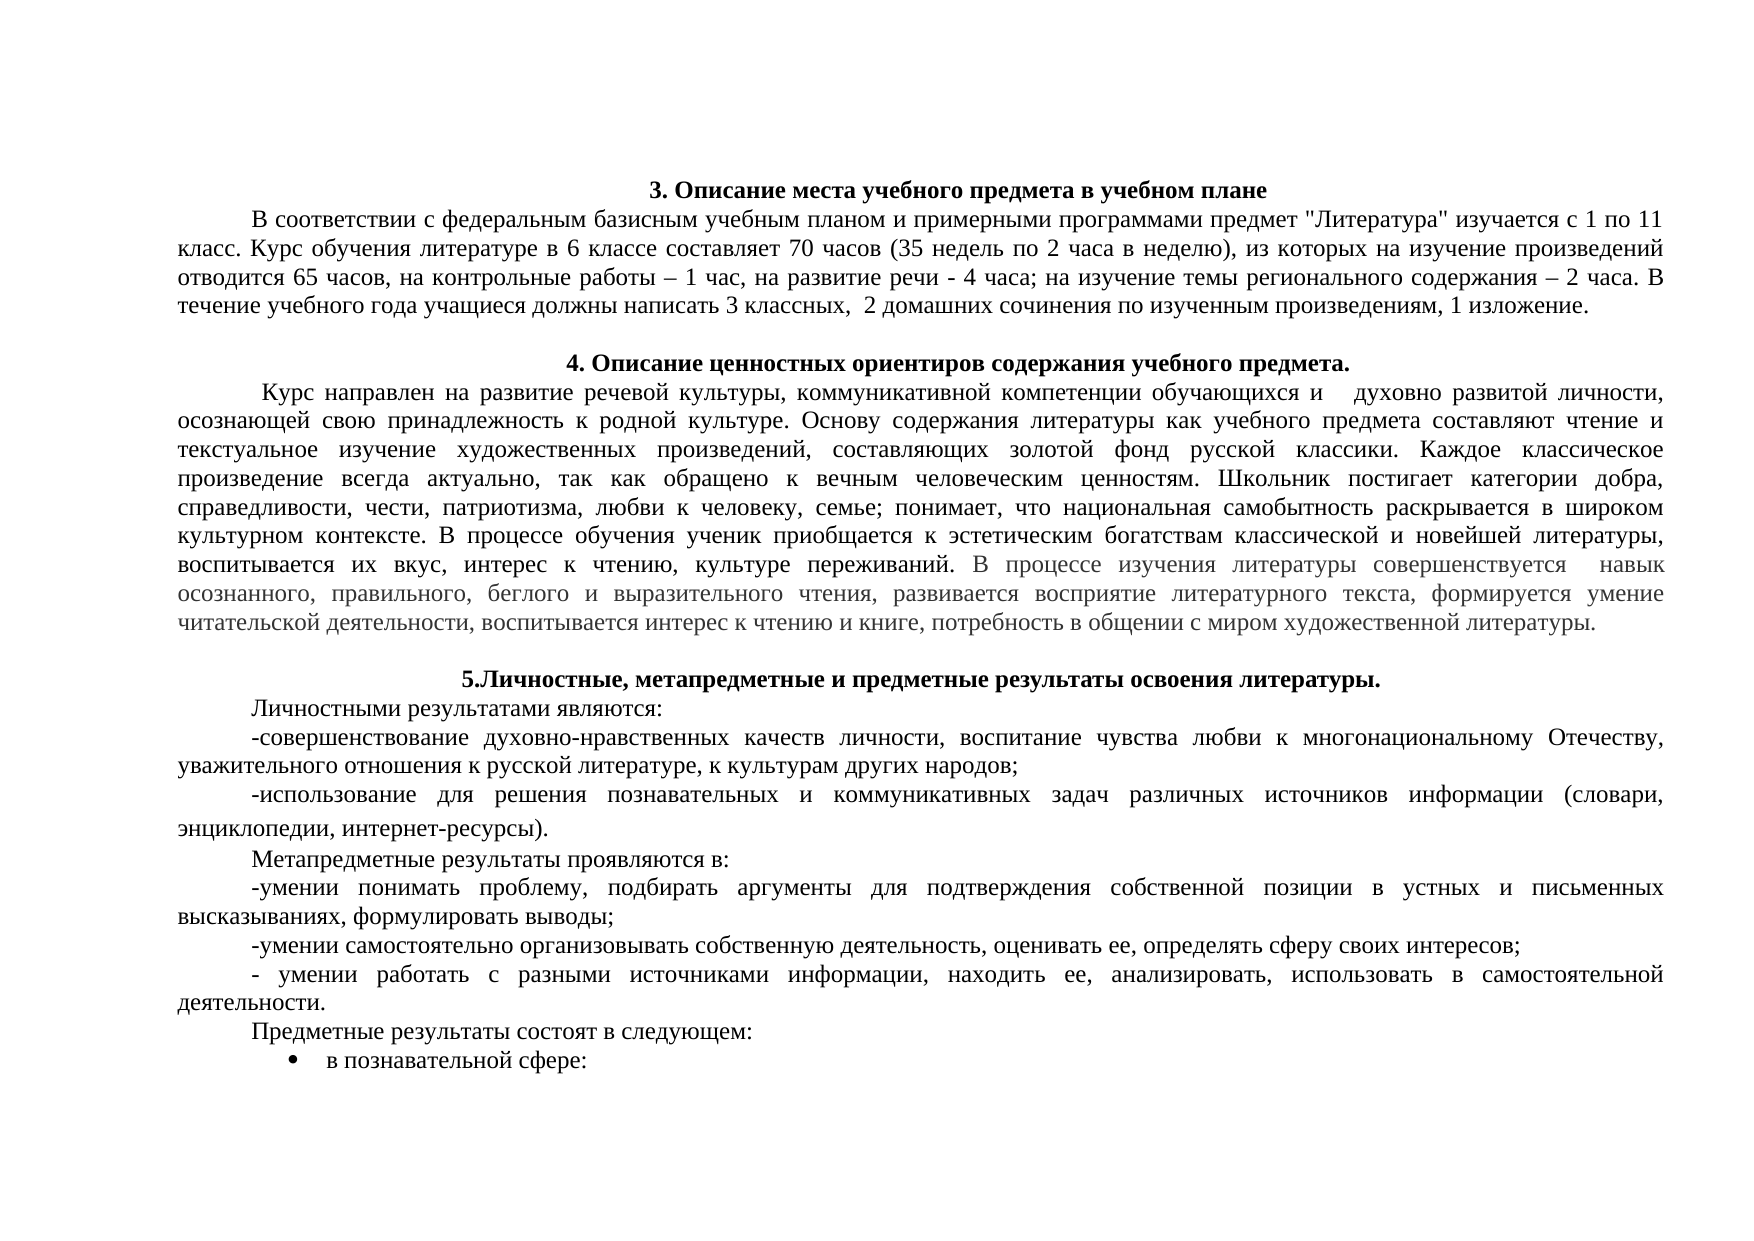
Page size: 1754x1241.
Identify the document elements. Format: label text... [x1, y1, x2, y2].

text - умении работать с разными источниками информации, находить ее, анализировать, использовать в самостоятельной деятельности. [177, 959, 1665, 1016]
text 4. Описание ценностных ориентиров содержания учебного предмета. [177, 348, 1665, 377]
text Метапредметные результаты проявляются в: [177, 844, 1665, 872]
text -совершенствование духовно-нравственных качеств личности, воспитание чувства любви к многонациональному Отечеству, уважительного отношения к русской литературе, к культурам других народов; [177, 722, 1665, 779]
text -умении понимать проблему, подбирать аргументы для подтверждения собственной позиции в устных и письменных высказываниях, формулировать выводы; [177, 872, 1665, 930]
list 3. Описание места учебного предмета в учебном плане [177, 176, 1665, 204]
list в познавательной сфере: [288, 1045, 1665, 1074]
list В соответствии с федеральным базисным учебным планом и примерными программами предмет "Литература" изучается с 1 по 11 класс. Курс обучения литературе в 6 классе составляет 70 часов (35 недель по 2 часа в неделю), из которых на изучение произведений отводится 65 часов, на контрольные работы – 1 час, на развитие речи - 4 часа; на изучение темы регионального содержания – 2 часа. В течение учебного года учащиеся должны написать 3 классных, 2 домашних сочинения по изученным произведениям, 1 изложение. [177, 204, 1665, 319]
text -использование для решения познавательных и коммуникативных задач различных источников информации (словари, энциклопедии, интернет-ресурсы). [177, 779, 1665, 844]
text 5.Личностные, метапредметные и предметные результаты освоения литературы. [177, 664, 1665, 693]
text Предметные результаты состоят в следующем: [177, 1016, 1665, 1045]
text -умении самостоятельно организовывать собственную деятельность, оценивать ее, определять сферу своих интересов; [177, 930, 1665, 959]
text Личностными результатами являются: [177, 693, 1665, 722]
text Курс направлен на развитие речевой культуры, коммуникативной компетенции обучающихся и духовно развитой личности, осознающей свою принадлежность к родной культуре. Основу содержания литературы как учебного предмета составляют чтение и текстуальное изучение художественных произведений, составляющих золотой фонд русской классики. Каждое классическое произведение всегда актуально, так как обращено к вечным человеческим ценностям. Школьник постигает категории добра, справедливости, чести, патриотизма, любви к человеку, семье; понимает, что национальная самобытность раскрывается в широком культурном контексте. В процессе обучения ученик приобщается к эстетическим богатствам классической и новейшей литературы, воспитывается их вкус, интерес к чтению, культуре переживаний. В процессе изучения литературы совершенствуется навык осознанного, правильного, беглого и выразительного чтения, развивается восприятие литературного текста, формируется умение читательской деятельности, воспитывается интерес к чтению и книге, потребность в общении с миром художественной литературы. [177, 377, 1665, 636]
